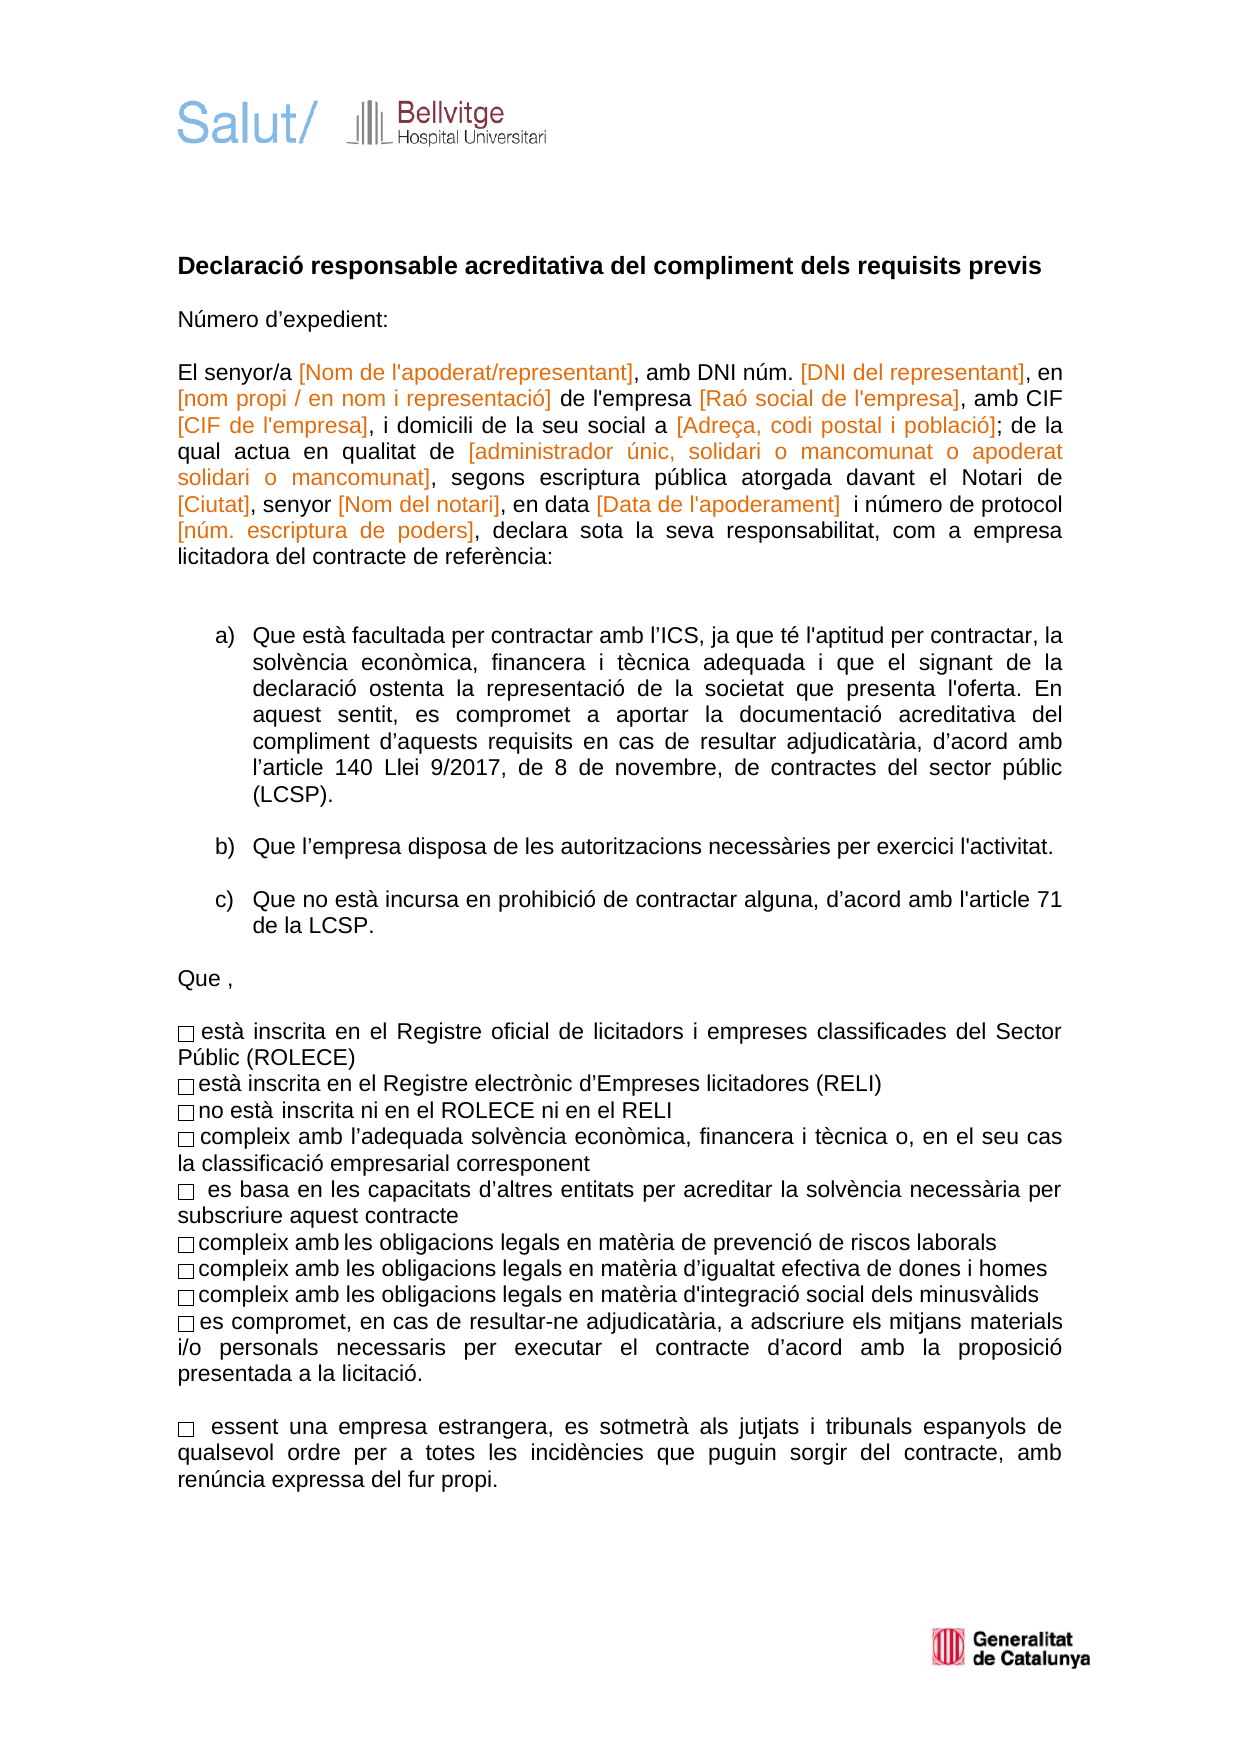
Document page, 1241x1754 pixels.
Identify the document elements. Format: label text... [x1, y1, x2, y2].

text Que , [177, 965, 1063, 991]
text Declaració responsable acreditativa del compliment dels requisits previs [177, 251, 1063, 280]
text El senyor/a [Nom de l'apoderat/representant], amb DNI núm. [DNI del representant], en [nom propi / en nom i representació] de l'empresa [Raó social de l'empresa], amb CIF [CIF de l'empresa], i domicili de la seu social a [Adreça, codi postal i població]; de la qual actua en qualitat de [administrador únic, solidari o mancomunat o apoderat solidari o mancomunat], segons escriptura pública atorgada davant el Notari de [Ciutat], senyor [Nom del notari], en data [Data de l'apoderament] i número de protocol [núm. escriptura de poders], declara sota la seva responsabilitat, com a empresa licitadora del contracte de referència: [177, 359, 1063, 570]
list Que l’empresa disposa de les autoritzacions necessàries per exercici l'activitat. [215, 833, 1063, 859]
text no està inscrita ni en el ROLECE ni en el RELI [177, 1097, 1063, 1123]
text essent una empresa estrangera, es sotmetrà als jutjats i tribunals espanyols de qualsevol ordre per a totes les incidències que puguin sorgir del contracte, amb renúncia expressa del fur propi. [177, 1413, 1063, 1492]
text compleix amb les obligacions legals en matèria de prevenció de riscos laborals [177, 1228, 1063, 1255]
text està inscrita en el Registre electrònic d’Empreses licitadores (RELI) [177, 1070, 1063, 1097]
picture [893, 1621, 1129, 1674]
text es compromet, en cas de resultar-ne adjudicatària, a adscriure els mitjans materials i/o personals necessaris per executar el contracte d’acord amb la proposició presentada a la licitació. [177, 1308, 1063, 1387]
list Que no està incursa en prohibició de contractar alguna, d’acord amb l'article 71 de la LCSP. [215, 886, 1063, 939]
picture [177, 100, 546, 147]
text està inscrita en el Registre oficial de licitadors i empreses classificades del Sector Públic (ROLECE) [177, 1018, 1063, 1070]
text compleix amb l’adequada solvència econòmica, financera i tècnica o, en el seu cas la classificació empresarial corresponent [177, 1123, 1063, 1176]
list Que està facultada per contractar amb l’ICS, ja que té l'aptitud per contractar, la solvència econòmica, financera i tècnica adequada i que el signant de la declaració ostenta la representació de la societat que presenta l'oferta. En aquest sentit, es compromet a aportar la documentació acreditativa del compliment d’aquests requisits en cas de resultar adjudicatària, d’acord amb l’article 140 Llei 9/2017, de 8 de novembre, de contractes del sector públic (LCSP). [215, 622, 1063, 807]
text Número d’expedient: [177, 306, 1063, 332]
text compleix amb les obligacions legals en matèria d'integració social dels minusvàlids [177, 1281, 1063, 1308]
text es basa en les capacitats d’altres entitats per acreditar la solvència necessària per subscriure aquest contracte [177, 1176, 1063, 1228]
text compleix amb les obligacions legals en matèria d’igualtat efectiva de dones i homes [177, 1255, 1063, 1281]
